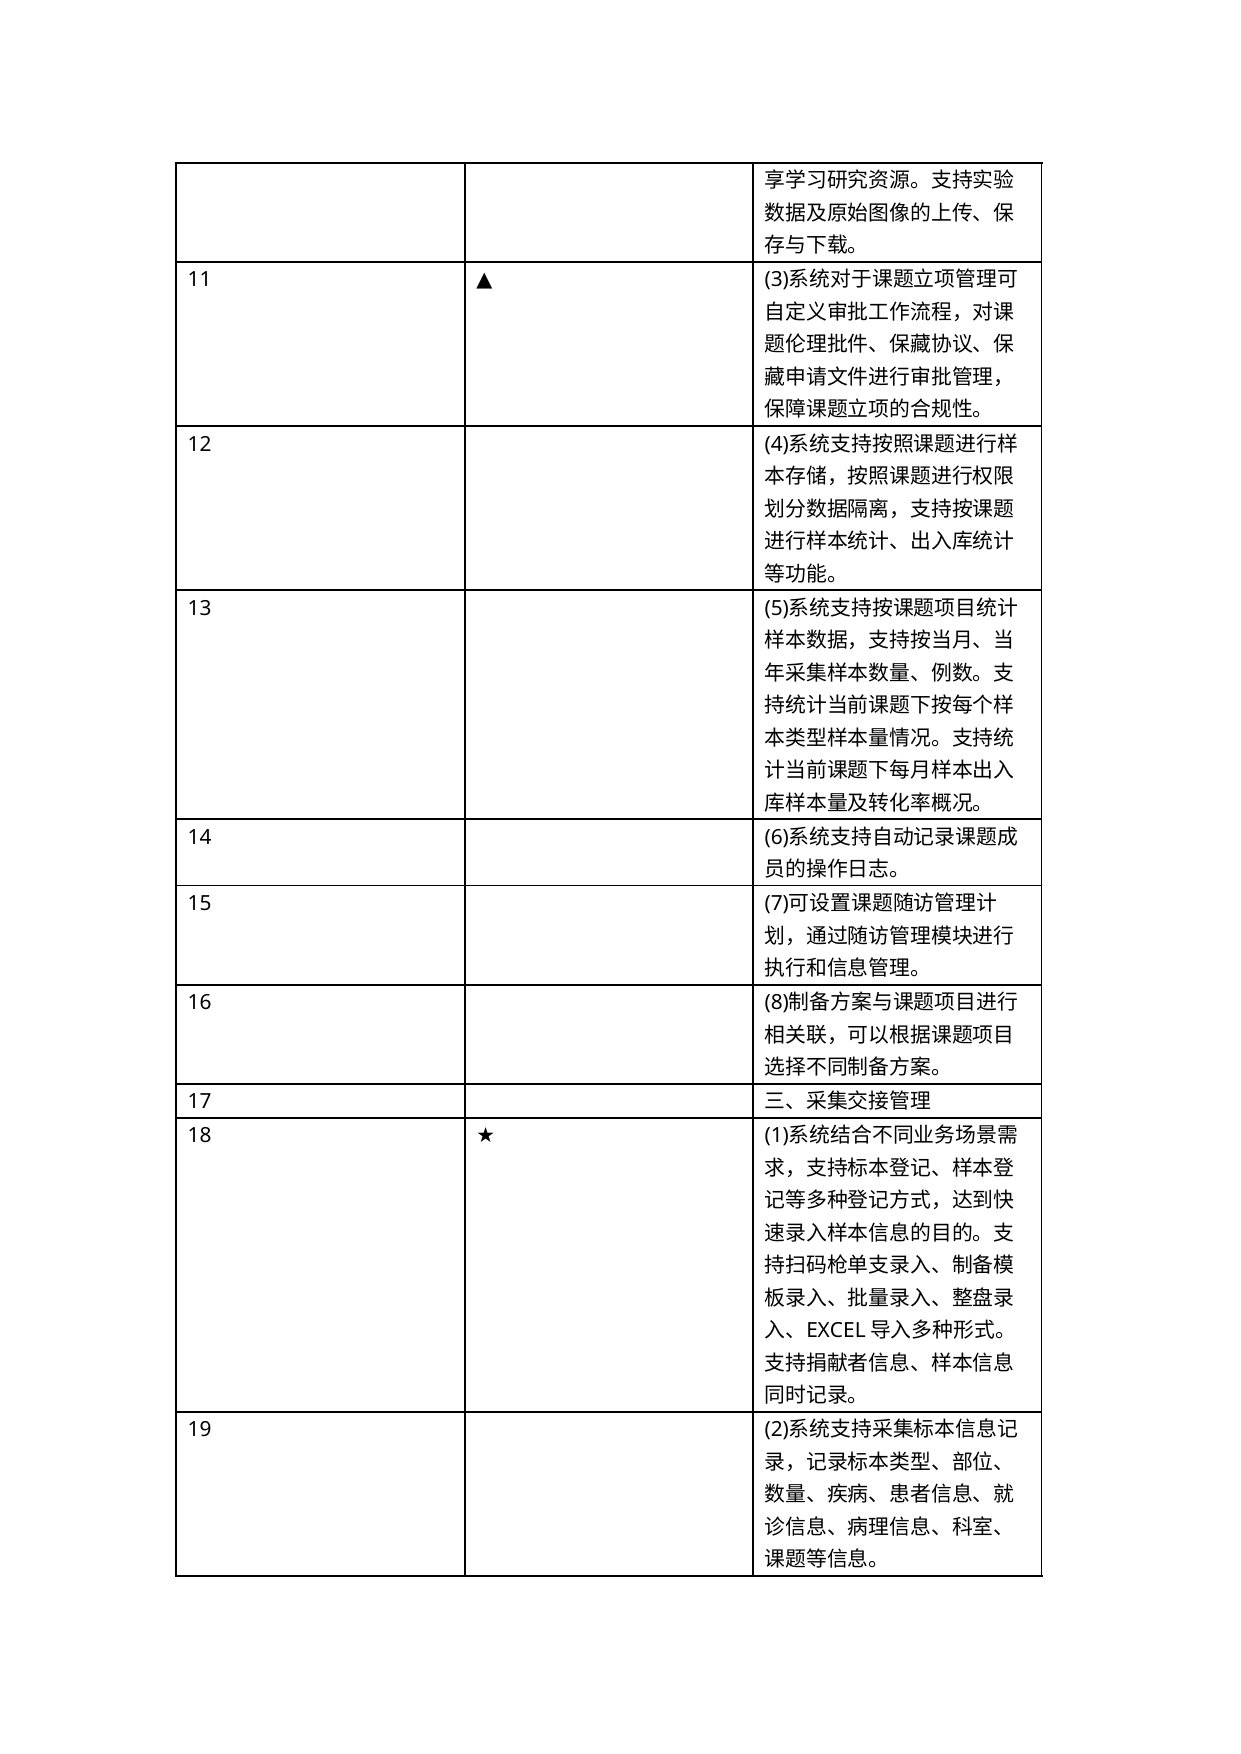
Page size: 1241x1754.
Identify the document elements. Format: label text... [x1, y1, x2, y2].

table_cell (7)可设置课题随访管理计划，通过随访管理模块进行执行和信息管理。 [754, 886, 1041, 984]
table_cell 19 [177, 1413, 464, 1575]
table_cell [466, 164, 752, 261]
table_cell [466, 986, 752, 1083]
table_cell [466, 886, 752, 984]
table_cell (4)系统支持按照课题进行样本存储，按照课题进行权限划分数据隔离，支持按课题进行样本统计、出入库统计等功能。 [754, 427, 1041, 589]
table_cell 18 [177, 1119, 464, 1411]
table_cell 14 [177, 820, 464, 885]
table_cell [466, 591, 752, 818]
table_cell 16 [177, 986, 464, 1083]
table_cell 13 [177, 591, 464, 818]
table_cell (8)制备方案与课题项目进行相关联，可以根据课题项目选择不同制备方案。 [754, 986, 1041, 1083]
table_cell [754, 164, 1041, 261]
table_cell (5)系统支持按课题项目统计样本数据，支持按当月、当年采集样本数量、例数。支持统计当前课题下按每个样本类型样本量情况。支持统计当前课题下每月样本出入库样本量及转化率概况。 [754, 591, 1041, 818]
table_cell ▲ [466, 263, 752, 425]
table_cell (1)系统结合不同业务场景需求，支持标本登记、样本登记等多种登记方式，达到快速录入样本信息的目的。支持扫码枪单支录入、制备模板录入、批量录入、整盘录入、EXCEL导入多种形式。支持捐献者信息、样本信息同时记录。 [754, 1119, 1041, 1411]
table_cell ★ [466, 1119, 752, 1411]
table_cell [466, 820, 752, 885]
table_cell [466, 1413, 752, 1575]
table_cell 三、采集交接管理 [754, 1085, 1041, 1117]
table_cell [466, 1085, 752, 1117]
table_cell (2)系统支持采集标本信息记录，记录标本类型、部位、数量、疾病、患者信息、就诊信息、病理信息、科室、课题等信息。 [754, 1413, 1041, 1575]
table_cell 11 [177, 263, 464, 425]
table_cell 17 [177, 1085, 464, 1117]
table_cell 12 [177, 427, 464, 589]
table_cell [466, 427, 752, 589]
table_cell 15 [177, 886, 464, 984]
table_cell 10 [177, 164, 464, 261]
table_cell (3)系统对于课题立项管理可自定义审批工作流程，对课题伦理批件、保藏协议、保藏申请文件进行审批管理，保障课题立项的合规性。 [754, 263, 1041, 425]
table_cell (6)系统支持自动记录课题成员的操作日志。 [754, 820, 1041, 885]
